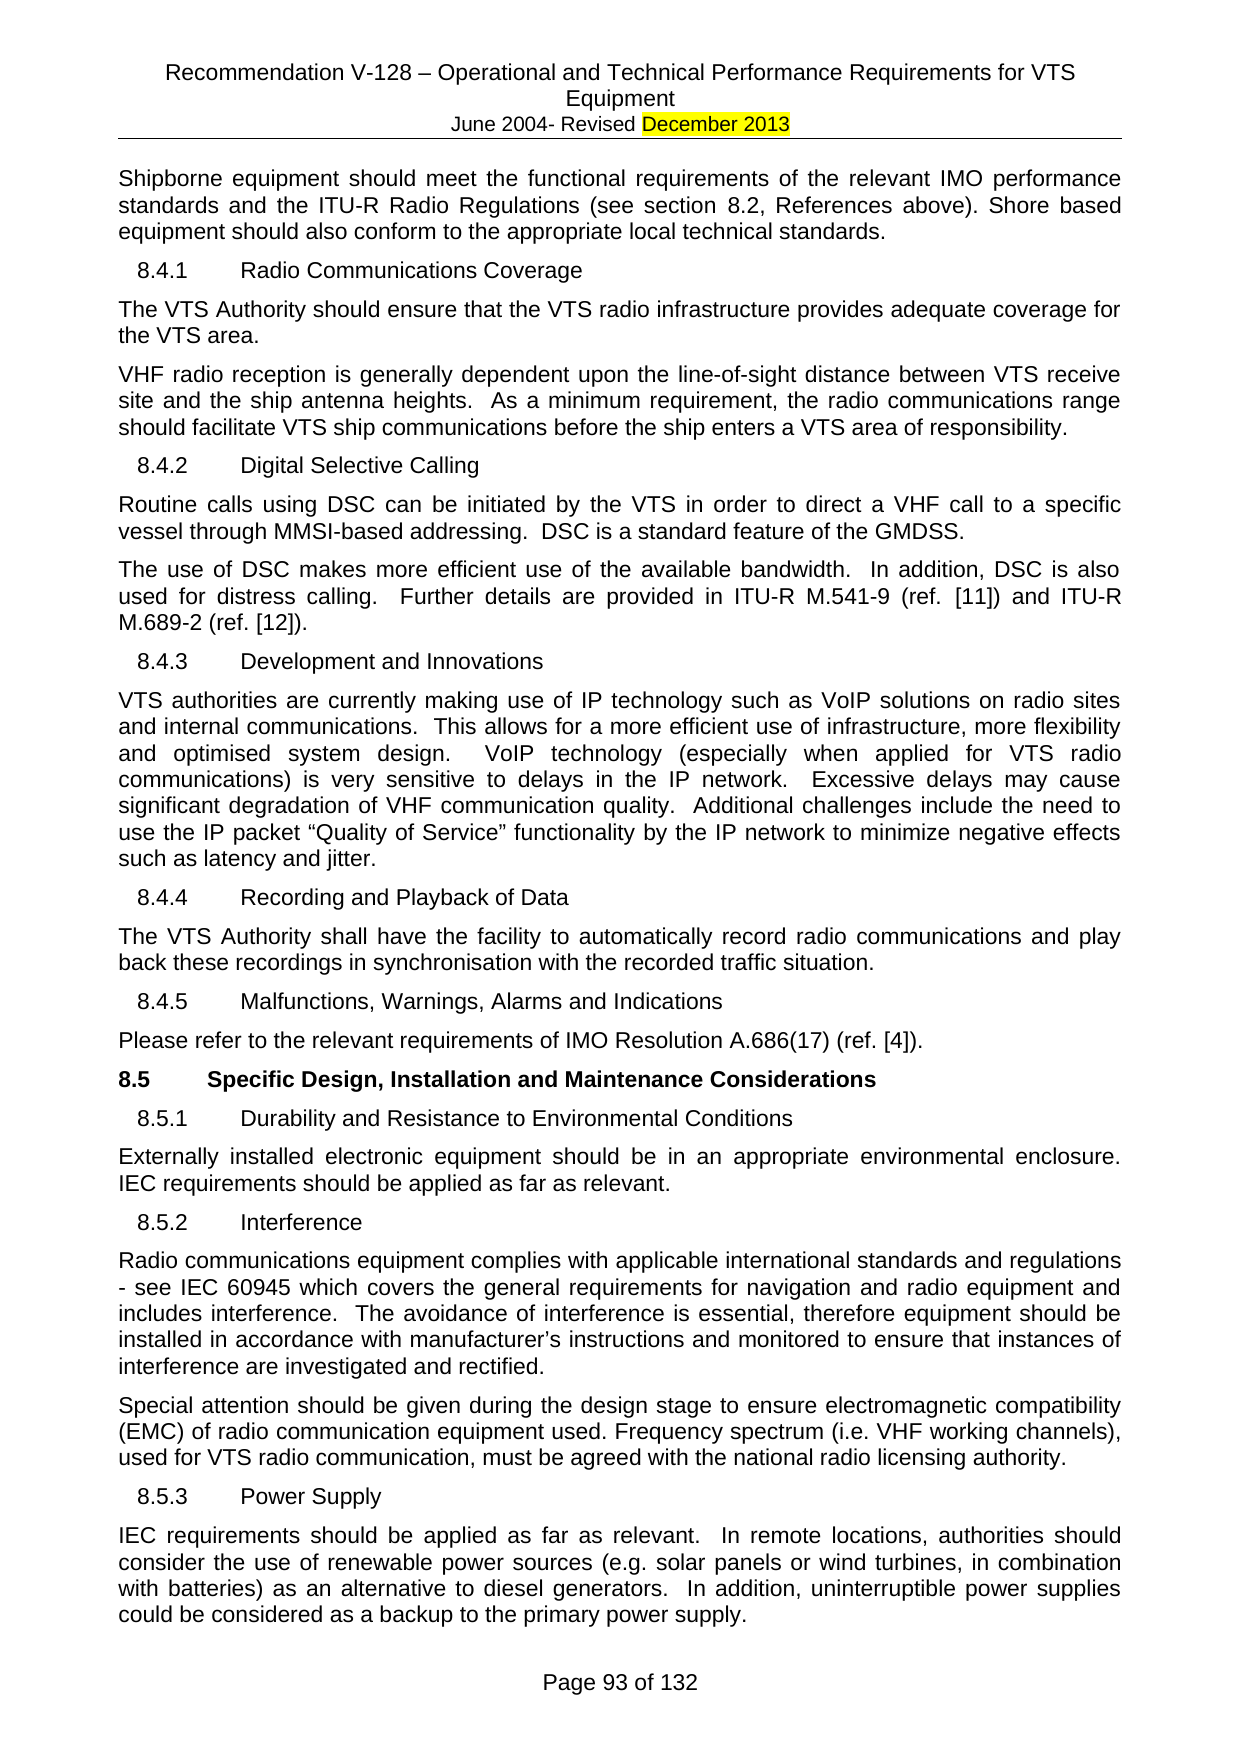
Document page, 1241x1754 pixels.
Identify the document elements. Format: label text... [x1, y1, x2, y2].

subtitle Digital Selective Calling [137, 452, 1122, 479]
text Externally installed electronic equipment should be in an appropriate environmental enclosure. IEC requirements should be applied as far as relevant. [118, 1143, 1122, 1196]
text VTS authorities are currently making use of IP technology such as VoIP solutions on radio sites and internal communications. This allows for a more efficient use of infrastructure, more flexibility and optimised system design. VoIP technology (especially when applied for VTS radio communications) is very sensitive to delays in the IP network. Excessive delays may cause significant degradation of VHF communication quality. Additional challenges include the need to use the IP packet “Quality of Service” functionality by the IP network to minimize negative effects such as latency and jitter. [118, 687, 1122, 871]
text Please refer to the relevant requirements of IMO Resolution A.686(17) (ref. [4]). [118, 1027, 1122, 1053]
subtitle Power Supply [137, 1483, 1122, 1509]
text The use of DSC makes more efficient use of the available bandwidth. In addition, DSC is also used for distress calling. Further details are provided in ITU-R M.541-9 (ref. [11]) and ITU-R M.689-2 (ref. [12]). [118, 556, 1122, 636]
text The VTS Authority should ensure that the VTS radio infrastructure provides adequate coverage for the VTS area. [118, 296, 1122, 348]
subtitle Malfunctions, Warnings, Alarms and Indications [137, 988, 1122, 1014]
subtitle Specific Design, Installation and Maintenance Considerations [118, 1066, 1122, 1092]
subtitle Durability and Resistance to Environmental Conditions [137, 1104, 1122, 1131]
text Routine calls using DSC can be initiated by the VTS in order to direct a VHF call to a specific vessel through MMSI-based addressing. DSC is a standard feature of the GMDSS. [118, 491, 1122, 544]
text Shipborne equipment should meet the functional requirements of the relevant IMO performance standards and the ITU-R Radio Regulations (see section 8.2, References above). Shore based equipment should also conform to the appropriate local technical standards. [118, 165, 1122, 244]
subtitle Interference [137, 1208, 1122, 1235]
text VHF radio reception is generally dependent upon the line-of-sight distance between VTS receive site and the ship antenna heights. As a minimum requirement, the radio communications range should facilitate VTS ship communications before the ship enters a VTS area of responsibility. [118, 361, 1122, 440]
subtitle Development and Innovations [137, 648, 1122, 674]
text The VTS Authority shall have the facility to automatically record radio communications and play back these recordings in synchronisation with the recorded traffic situation. [118, 923, 1122, 975]
text Special attention should be given during the design stage to ensure electromagnetic compatibility (EMC) of radio communication equipment used. Frequency spectrum (i.e. VHF working channels), used for VTS radio communication, must be agreed with the national radio licensing authority. [118, 1392, 1122, 1471]
subtitle Recording and Playback of Data [137, 884, 1122, 910]
text IEC requirements should be applied as far as relevant. In remote locations, authorities should consider the use of renewable power sources (e.g. solar panels or wind turbines, in combination with batteries) as an alternative to diesel generators. In addition, uninterruptible power supplies could be considered as a backup to the primary power supply. [118, 1522, 1122, 1627]
subtitle Radio Communications Coverage [137, 257, 1122, 283]
text Radio communications equipment complies with applicable international standards and regulations - see IEC 60945 which covers the general requirements for navigation and radio equipment and includes interference. The avoidance of interference is essential, therefore equipment should be installed in accordance with manufacturer’s instructions and monitored to ensure that instances of interference are investigated and rectified. [118, 1247, 1122, 1379]
